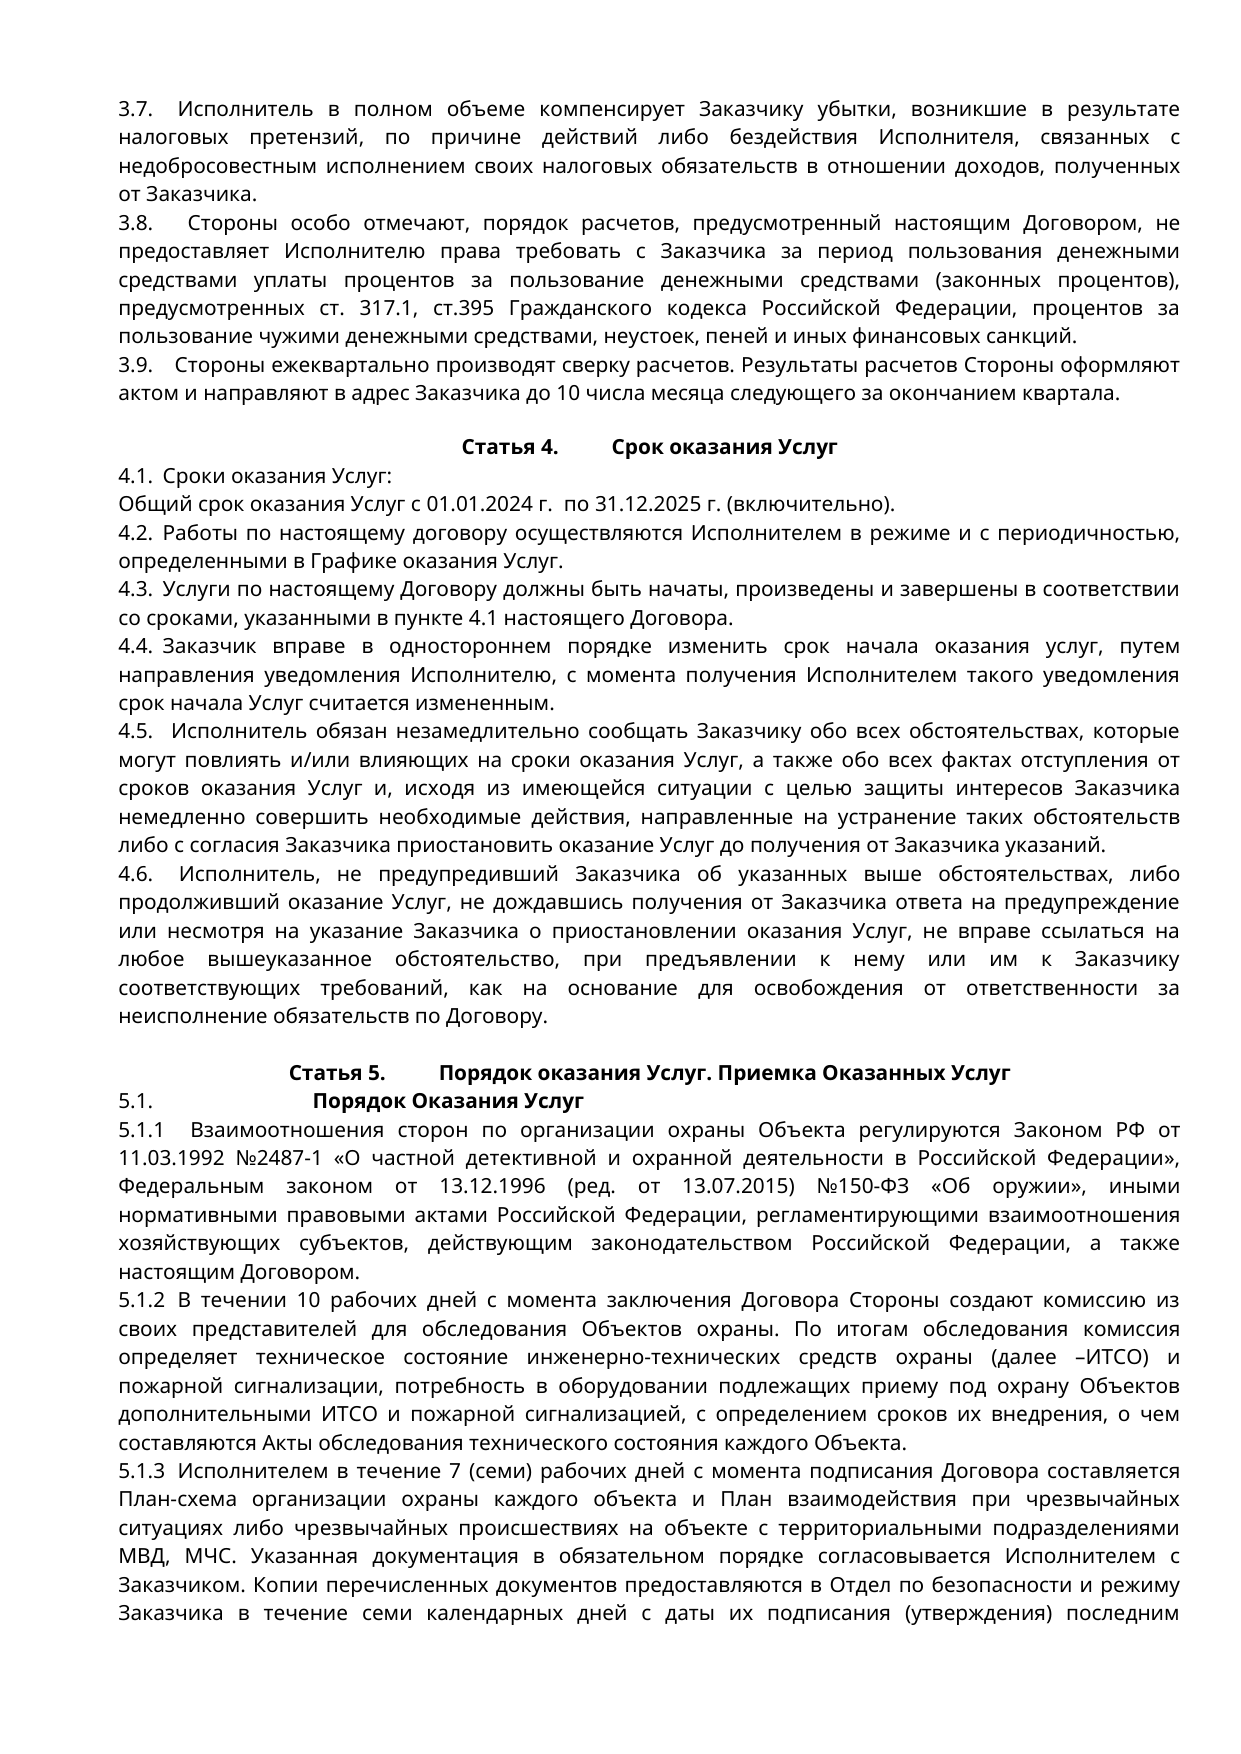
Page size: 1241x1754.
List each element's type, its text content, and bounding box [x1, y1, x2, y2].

list Заказчик вправе в одностороннем порядке изменить срок начала оказания услуг, путем направления уведомления Исполнителю, с момента получения Исполнителем такого уведомления срок начала Услуг считается измененным. [118, 631, 1181, 717]
list Стороны ежеквартально производят сверку расчетов. Результаты расчетов Стороны оформляют актом и направляют в адрес Заказчика до 10 числа месяца следующего за окончанием квартала. [118, 350, 1181, 407]
list В течении 10 рабочих дней с момента заключения Договора Стороны создают комиссию из своих представителей для обследования Объектов охраны. По итогам обследования комиссия определяет техническое состояние инженерно-технических средств охраны (далее –ИТСО) и пожарной сигнализации, потребность в оборудовании подлежащих приему под охрану Объектов дополнительными ИТСО и пожарной сигнализацией, с определением сроков их внедрения, о чем составляются Акты обследования технического состояния каждого Объекта. [118, 1285, 1181, 1456]
subtitle Срок оказания Услуг [118, 432, 1181, 461]
list Исполнитель, не предупредивший Заказчика об указанных выше обстоятельствах, либо продолживший оказание Услуг, не дождавшись получения от Заказчика ответа на предупреждение или несмотря на указание Заказчика о приостановлении оказания Услуг, не вправе ссылаться на любое вышеуказанное обстоятельство, при предъявлении к нему или им к Заказчику соответствующих требований, как на основание для освобождения от ответственности за неисполнение обязательств по Договору. [118, 859, 1181, 1029]
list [118, 1456, 1181, 1627]
list Работы по настоящему договору осуществляются Исполнителем в режиме и с периодичностью, определенными в Графике оказания Услуг. [118, 518, 1181, 574]
list Исполнитель обязан незамедлительно сообщать Заказчику обо всех обстоятельствах, которые могут повлиять и/или влияющих на сроки оказания Услуг, а также обо всех фактах отступления от сроков оказания Услуг и, исходя из имеющейся ситуации с целью защиты интересов Заказчика немедленно совершить необходимые действия, направленные на устранение таких обстоятельств либо с согласия Заказчика приостановить оказание Услуг до получения от Заказчика указаний. [118, 717, 1181, 859]
list Исполнитель в полном объеме компенсирует Заказчику убытки, возникшие в результате налоговых претензий, по причине действий либо бездействия Исполнителя, связанных с недобросовестным исполнением своих налоговых обязательств в отношении доходов, полученных от Заказчика. [118, 94, 1181, 208]
list Взаимоотношения сторон по организации охраны Объекта регулируются Законом РФ от 11.03.1992 №2487-1 «О частной детективной и охранной деятельности в Российской Федерации», Федеральным законом от 13.12.1996 (ред. от 13.07.2015) №150-ФЗ «Об оружии», иными нормативными правовыми актами Российской Федерации, регламентирующими взаимоотношения хозяйствующих субъектов, действующим законодательством Российской Федерации, а также настоящим Договором. [118, 1115, 1181, 1285]
list Услуги по настоящему Договору должны быть начаты, произведены и завершены в соответствии со сроками, указанными в пункте 4.1 настоящего Договора. [118, 574, 1181, 631]
list Сроки оказания Услуг: [118, 461, 1181, 489]
subtitle Порядок оказания Услуг. Приемка Оказанных Услуг [118, 1058, 1181, 1086]
list Порядок Оказания Услуг [118, 1086, 1181, 1115]
list Стороны особо отмечают, порядок расчетов, предусмотренный настоящим Договором, не предоставляет Исполнителю права требовать с Заказчика за период пользования денежными средствами уплаты процентов за пользование денежными средствами (законных процентов), предусмотренных ст. 317.1, ст.395 Гражданского кодекса Российской Федерации, процентов за пользование чужими денежными средствами, неустоек, пеней и иных финансовых санкций. [118, 208, 1181, 350]
text Общий срок оказания Услуг с 01.01.2024 г. по 31.12.2025 г. (включительно). [118, 489, 1181, 518]
